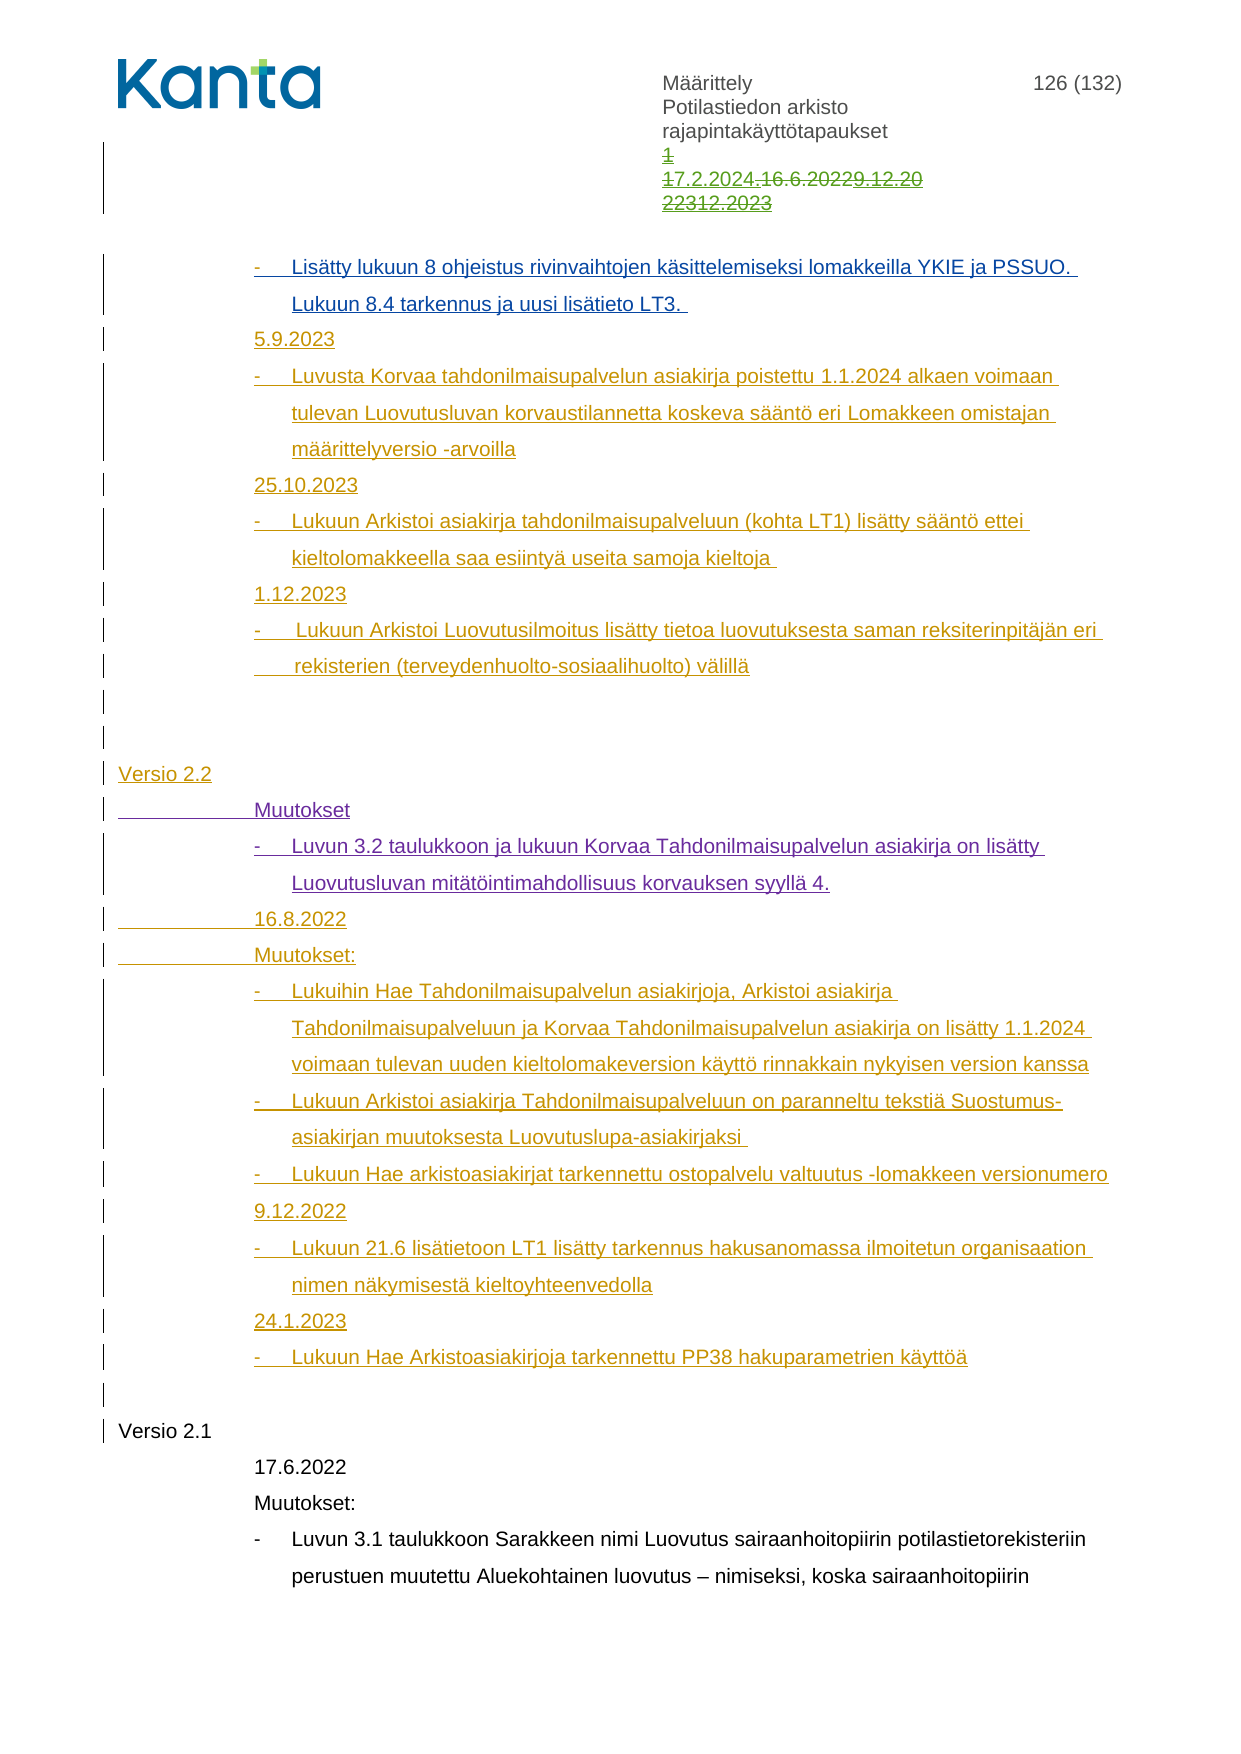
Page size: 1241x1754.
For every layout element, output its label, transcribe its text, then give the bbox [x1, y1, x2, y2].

text Versio 2.1 [118, 1418, 1122, 1442]
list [254, 1526, 1122, 1588]
text Muutokset: [118, 1490, 1122, 1514]
picture [118, 59, 321, 109]
text 17.6.2022 [118, 1454, 1122, 1478]
